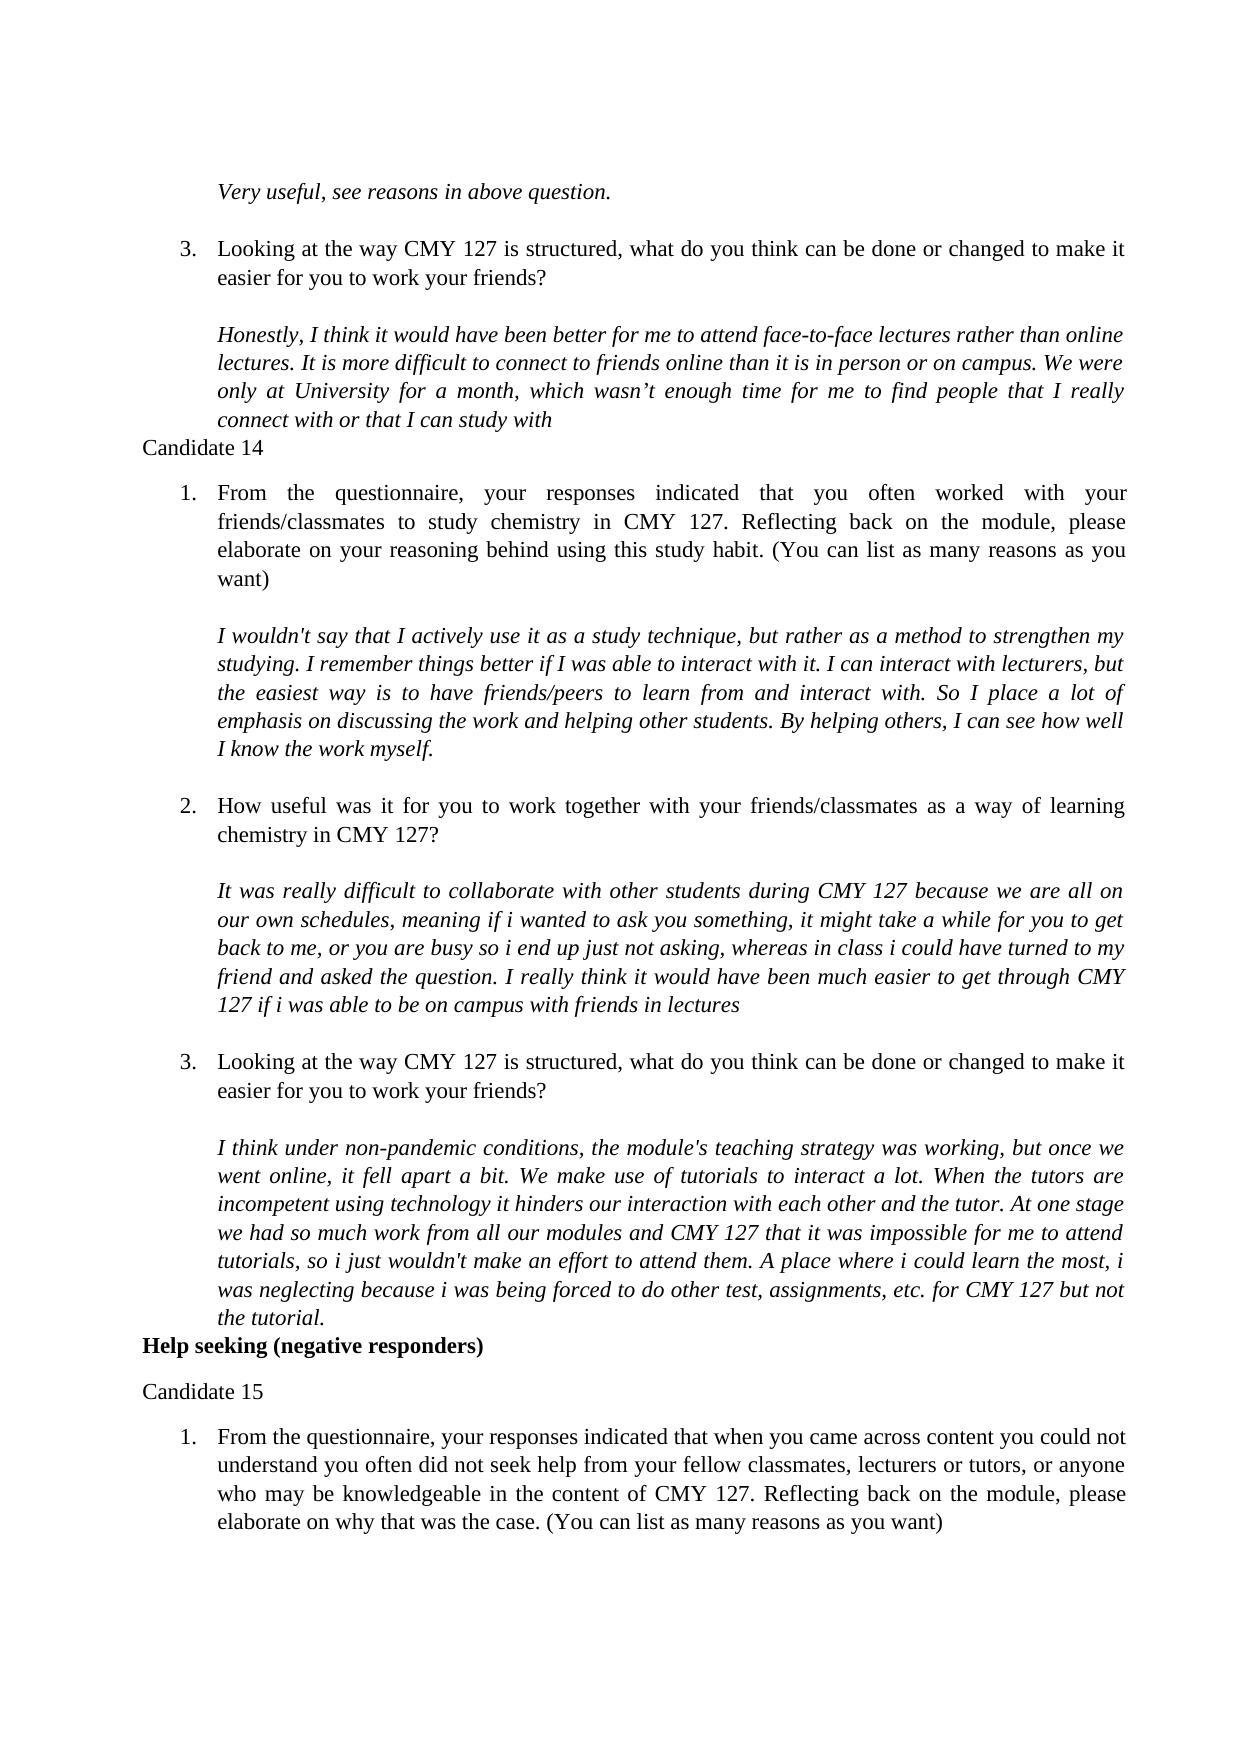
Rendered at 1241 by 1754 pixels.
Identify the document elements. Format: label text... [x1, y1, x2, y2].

text Honestly, I think it would have been better for me to attend face-to-face lectures rather than online lectures. It is more difficult to connect to friends online than it is in person or on campus. We were only at University for a month, which wasn’t enough time for me to find people that I really connect with or that I can study with [217, 321, 1128, 432]
list How useful was it for you to work together with your friends/classmates as a way of learning chemistry in CMY 127? [179, 792, 1128, 847]
text I think under non-pandemic conditions, the module's teaching strategy was working, but once we went online, it fell apart a bit. We make use of tutorials to interact a lot. When the tutors are incompetent using technology it hinders our interaction with each other and the tutor. At one stage we had so much work from all our modules and CMY 127 that it was impossible for me to attend tutorials, so i just wouldn't make an effort to attend them. A place where i could learn the most, i was neglecting because i was being forced to do other test, assignments, etc. for CMY 127 but not the tutorial. [217, 1133, 1128, 1331]
text Candidate 15 [142, 1378, 1128, 1404]
text It was really difficult to collaborate with other students during CMY 127 because we are all on our own schedules, meaning if i wanted to ask you something, it might take a while for you to get back to me, or you are busy so i end up just not asking, whereas in class i could have turned to my friend and asked the question. I really think it would have been much easier to get through CMY 127 if i was able to be on campus with friends in lectures [217, 878, 1128, 1018]
list Looking at the way CMY 127 is structured, what do you think can be done or changed to make it easier for you to work your friends? [179, 1048, 1128, 1103]
text Help seeking (negative responders) [142, 1333, 1128, 1359]
text I wouldn't say that I actively use it as a study technique, but rather as a method to strengthen my studying. I remember things better if I was able to interact with it. I can interact with lecturers, but the easiest way is to have friends/peers to learn from and interact with. So I place a lot of emphasis on discussing the work and helping other students. By helping others, I can see how well I know the work myself. [217, 622, 1128, 762]
list Looking at the way CMY 127 is structured, what do you think can be done or changed to make it easier for you to work your friends? [179, 235, 1128, 290]
text Candidate 14 [142, 434, 1128, 461]
text Very useful, see reasons in above question. [217, 178, 1128, 205]
list From the questionnaire, your responses indicated that when you came across content you could not understand you often did not seek help from your fellow classmates, lecturers or tutors, or anyone who may be knowledgeable in the content of CMY 127. Reflecting back on the module, please elaborate on why that was the case. (You can list as many reasons as you want) [179, 1423, 1128, 1534]
